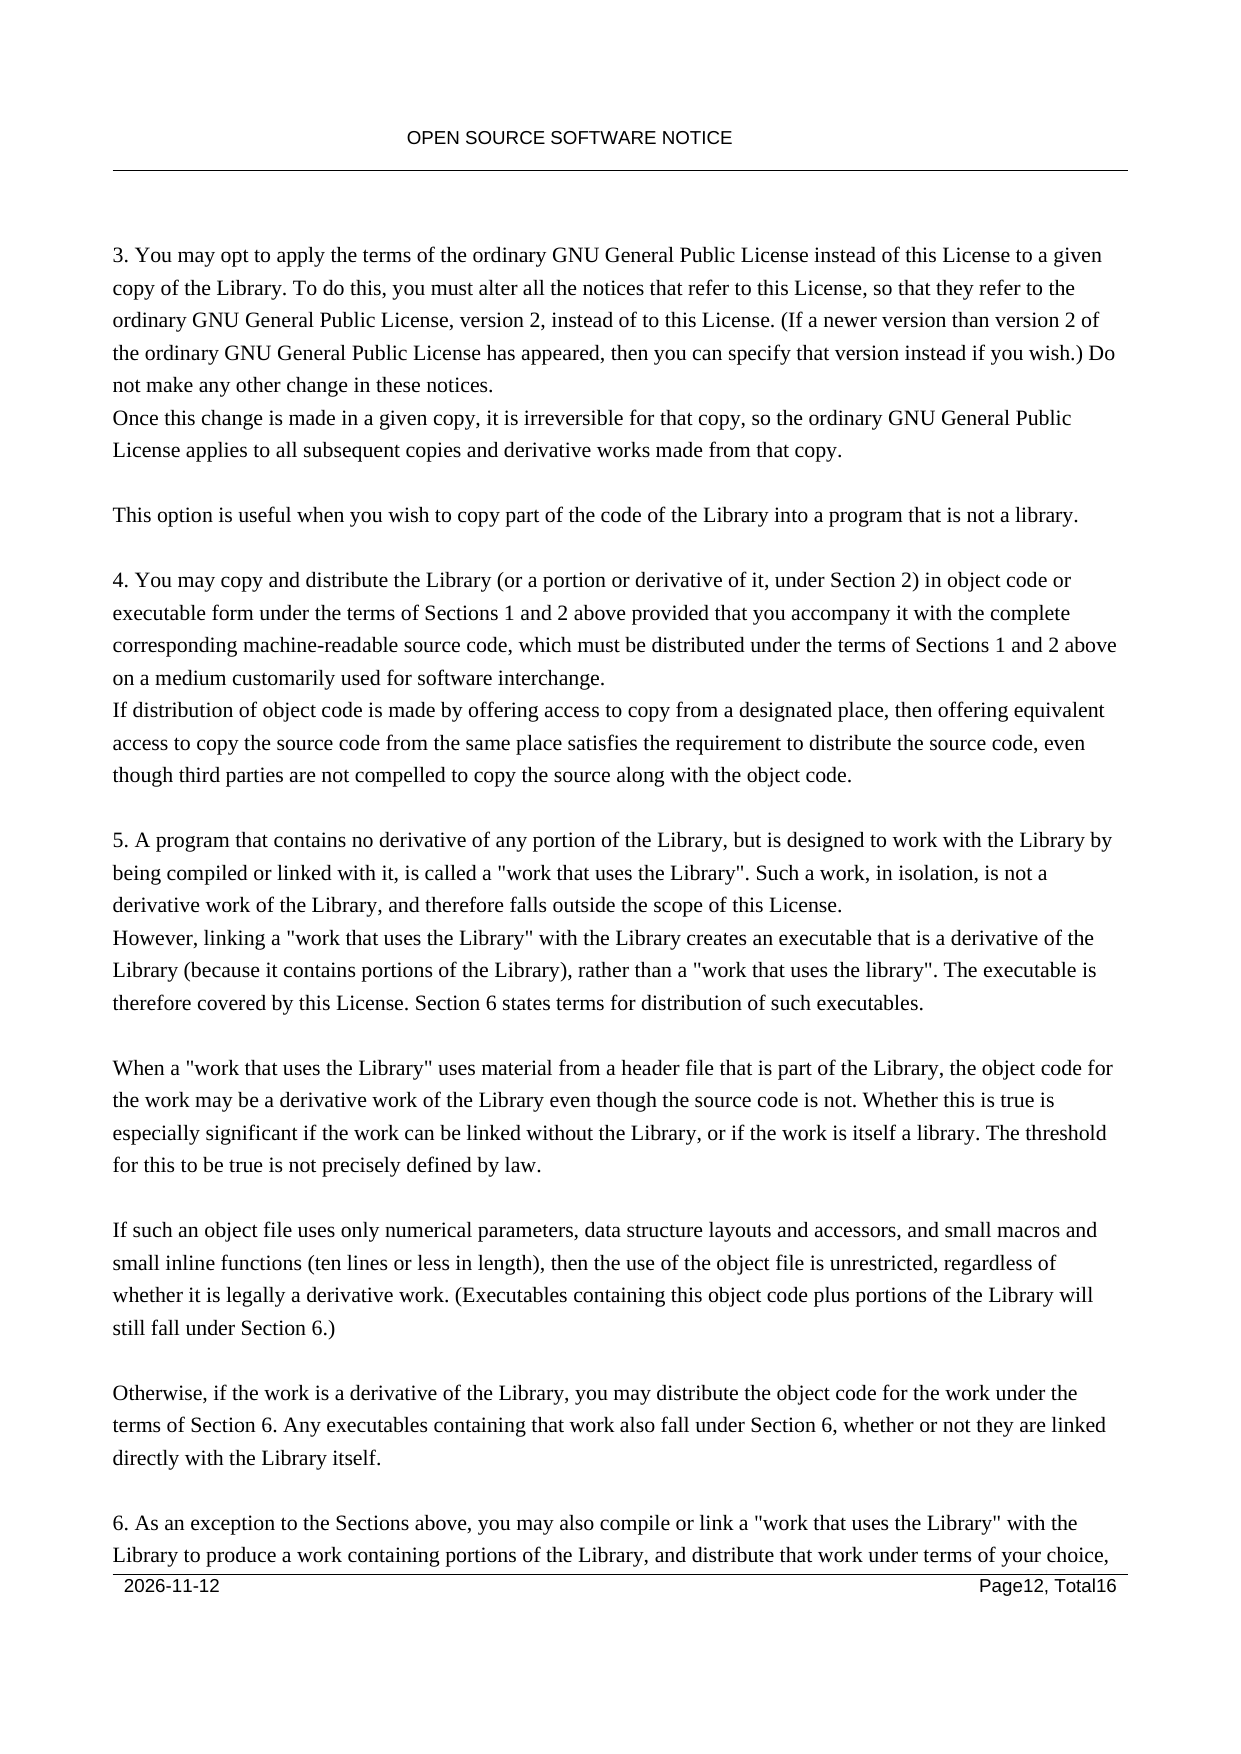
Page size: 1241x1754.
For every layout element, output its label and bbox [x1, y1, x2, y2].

text [112, 206, 1128, 1571]
